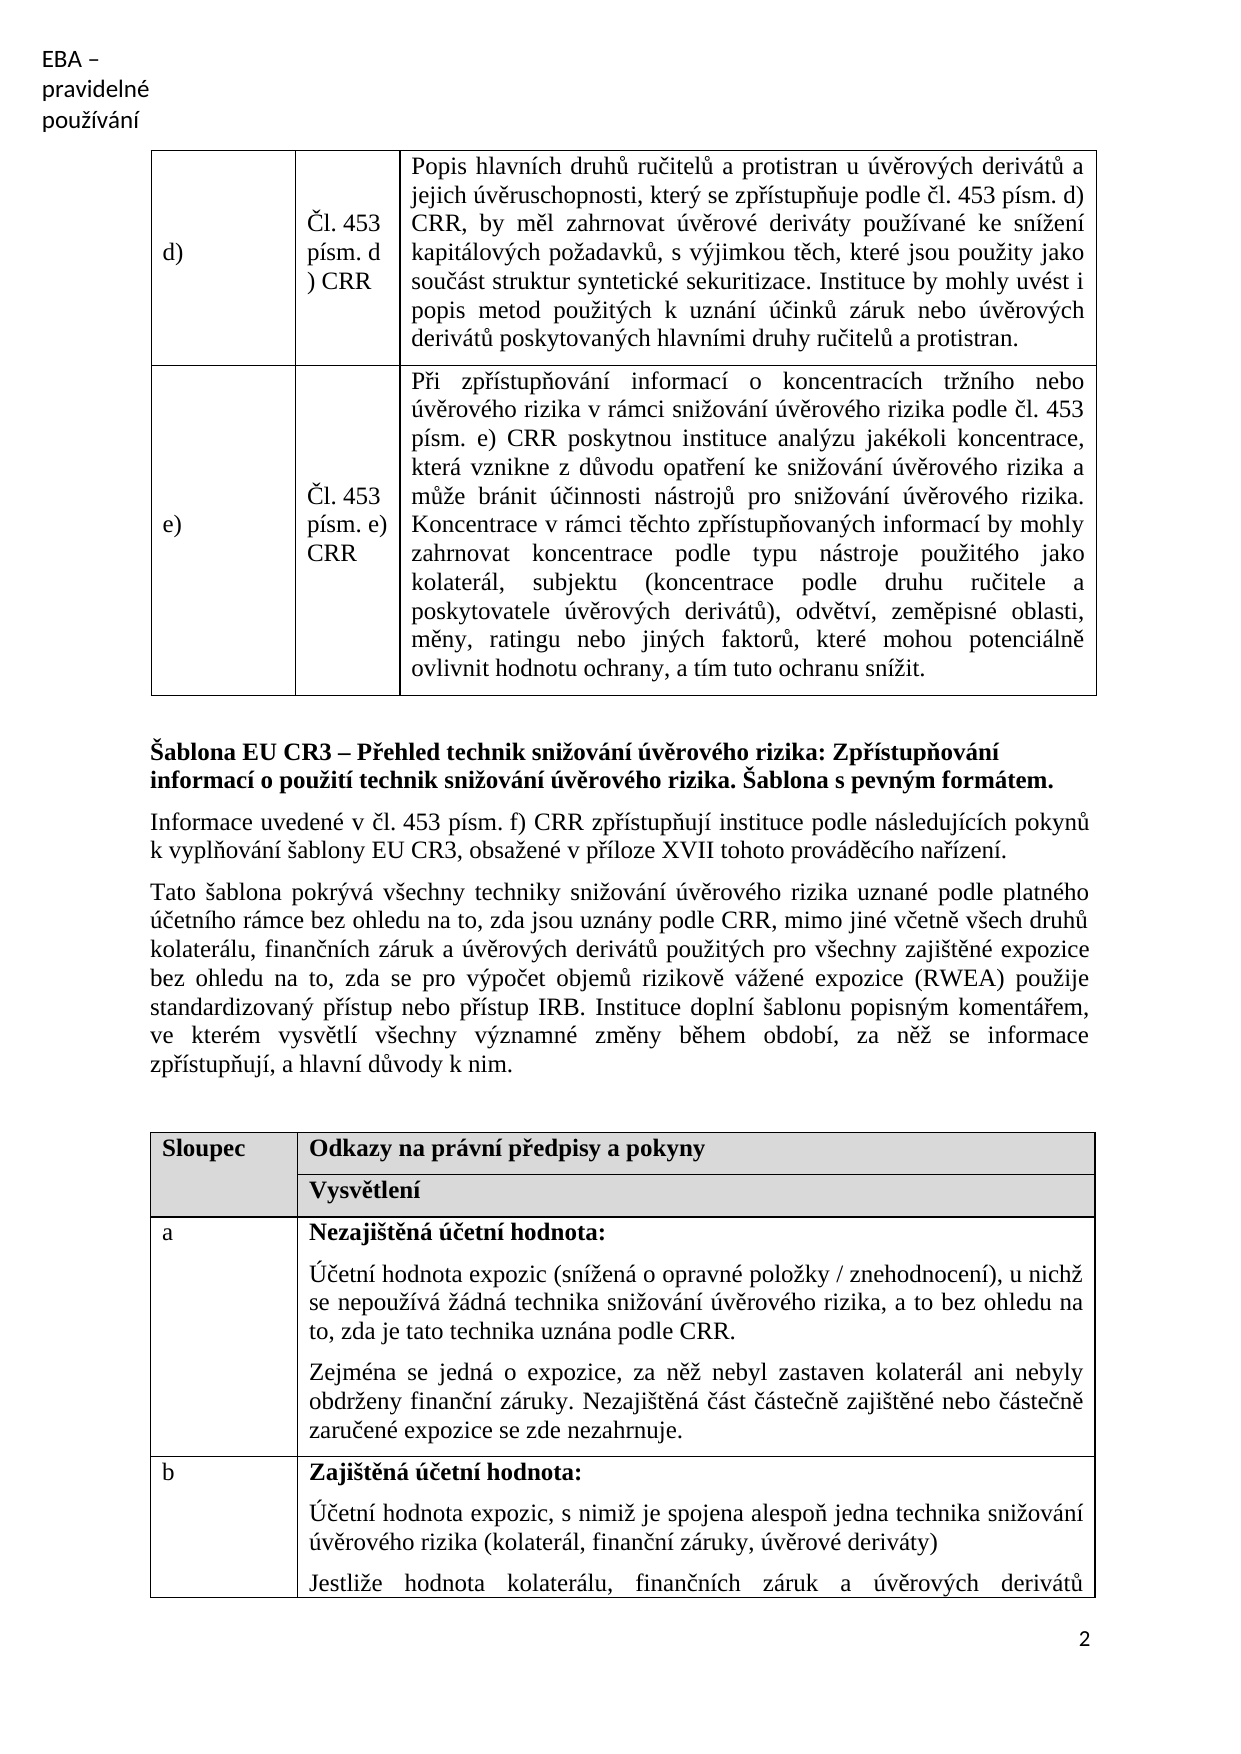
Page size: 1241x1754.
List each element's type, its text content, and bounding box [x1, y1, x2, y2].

table_cell Popis hlavních druhů ručitelů a protistran u úvěrových derivátů a jejich úvěruschopnosti, který se zpřístupňuje podle čl. 453 písm. d) CRR, by měl zahrnovat úvěrové deriváty používané ke snížení kapitálových požadavků, s výjimkou těch, které jsou použity jako součást struktur syntetické sekuritizace. Instituce by mohly uvést i popis metod použitých k uznání účinků záruk nebo úvěrových derivátů poskytovaných hlavními druhy ručitelů a protistran. [401, 151, 1096, 365]
table_header Sloupec [151, 1133, 297, 1216]
table_header Odkazy na právní předpisy a pokyny [298, 1133, 1094, 1174]
table_cell Při zpřístupňování informací o koncentracích tržního nebo úvěrového rizika v rámci snižování úvěrového rizika podle čl. 453 písm. e) CRR poskytnou instituce analýzu jakékoli koncentrace, která vznikne z důvodu opatření ke snižování úvěrového rizika a může bránit účinnosti nástrojů pro snižování úvěrového rizika. Koncentrace v rámci těchto zpřístupňovaných informací by mohly zahrnovat koncentrace podle typu nástroje použitého jako kolaterál, subjektu (koncentrace podle druhu ručitele a poskytovatele úvěrových derivátů), odvětví, zeměpisné oblasti, měny, ratingu nebo jiných faktorů, které mohou potenciálně ovlivnit hodnotu ochrany, a tím tuto ochranu snížit. [401, 366, 1096, 694]
table_cell Nezajištěná účetní hodnota: Účetní hodnota expozic (snížená o opravné položky / znehodnocení), u nichž se nepoužívá žádná technika snižování úvěrového rizika, a to bez ohledu na to, zda je tato technika uznána podle CRR. Zejména se jedná o expozice, za něž nebyl zastaven kolaterál ani nebyly obdrženy finanční záruky. Nezajištěná část částečně zajištěné nebo částečně zaručené expozice se zde nezahrnuje. [298, 1218, 1094, 1456]
table_cell Vysvětlení [298, 1175, 1094, 1216]
text Informace uvedené v čl. 453 písm. f) CRR zpřístupňují instituce podle následujících pokynů k vyplňování šablony EU CR3, obsažené v příloze XVII tohoto prováděcího nařízení. [150, 807, 1090, 864]
table_cell e) [152, 366, 295, 694]
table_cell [298, 1457, 1094, 1597]
text Šablona EU CR3 – Přehled technik snižování úvěrového rizika: Zpřístupňování informací o použití technik snižování úvěrového rizika. Šablona s pevným formátem. [150, 737, 1090, 794]
text Tato šablona pokrývá všechny techniky snižování úvěrového rizika uznané podle platného účetního rámce bez ohledu na to, zda jsou uznány podle CRR, mimo jiné včetně všech druhů kolaterálu, finančních záruk a úvěrových derivátů použitých pro všechny zajištěné expozice bez ohledu na to, zda se pro výpočet objemů rizikově vážené expozice (RWEA) použije standardizovaný přístup nebo přístup IRB. Instituce doplní šablonu popisným komentářem, ve kterém vysvětlí všechny významné změny během období, za něž se informace zpřístupňují, a hlavní důvody k nim. [150, 877, 1090, 1078]
table_cell a [151, 1218, 297, 1456]
table_cell d) [152, 151, 295, 365]
table_cell Čl. 453 písm. d) CRR [296, 151, 399, 365]
table_cell b [151, 1457, 297, 1597]
table_cell Čl. 453 písm. e) CRR [296, 366, 399, 694]
